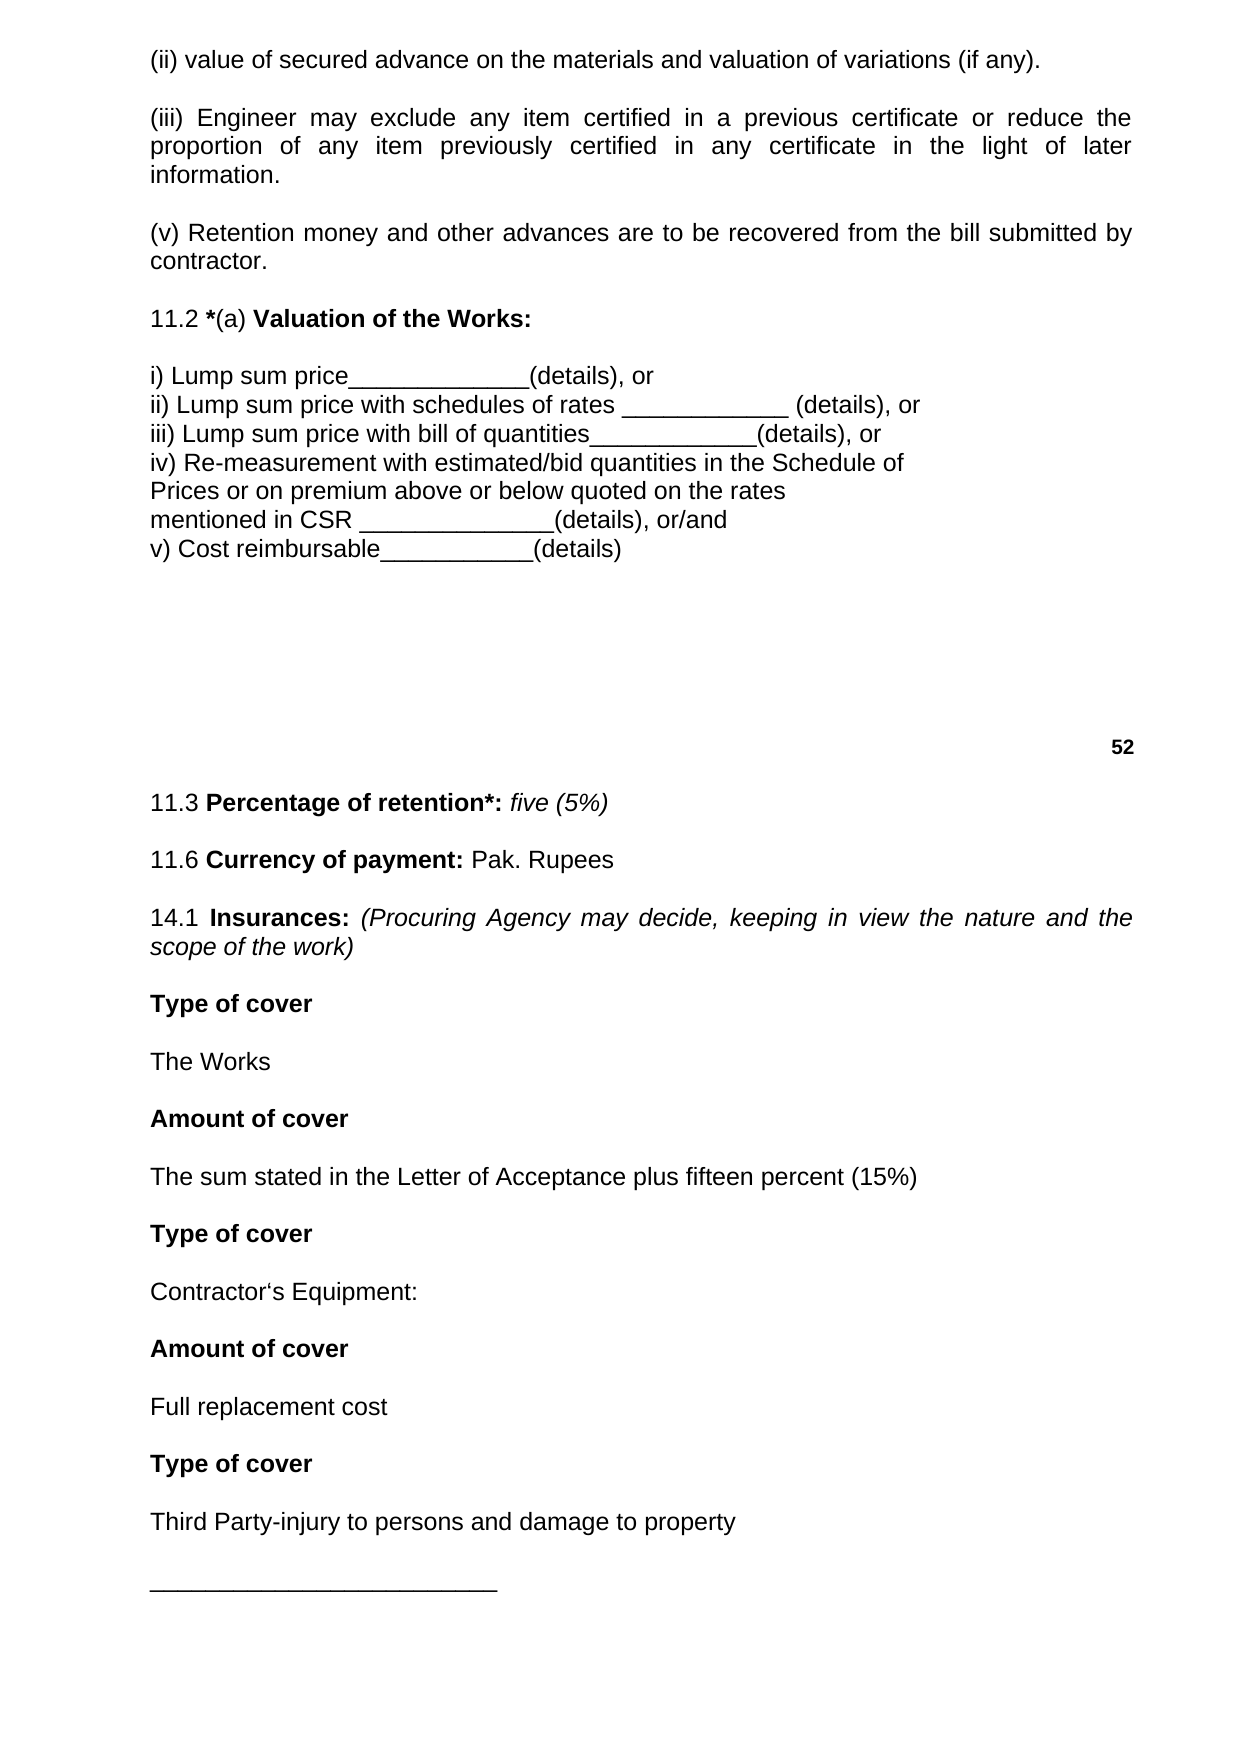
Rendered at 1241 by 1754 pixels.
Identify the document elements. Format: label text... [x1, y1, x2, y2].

text 11.2 *(a) Valuation of the Works: [150, 304, 1134, 332]
text iii) Lump sum price with bill of quantities____________(details), or [150, 419, 1134, 447]
text (v) Retention money and other advances are to be recovered from the bill submitted by contractor. [150, 217, 1134, 275]
text 11.6 Currency of payment: Pak. Rupees [150, 845, 1134, 874]
text mentioned in CSR ______________(details), or/and [150, 505, 1134, 534]
text 52 [150, 735, 1134, 759]
text The sum stated in the Letter of Acceptance plus fifteen percent (15%) [150, 1161, 1134, 1190]
text Type of cover [150, 1219, 1134, 1248]
text Amount of cover [150, 1334, 1134, 1363]
text 11.3 Percentage of retention*: five (5%) [150, 788, 1134, 816]
text _________________________ [150, 1564, 1134, 1593]
text Full replacement cost [150, 1391, 1134, 1420]
text (ii) value of secured advance on the materials and valuation of variations (if any). [150, 45, 1134, 74]
text iv) Re-measurement with estimated/bid quantities in the Schedule of [150, 447, 1134, 476]
text Amount of cover [150, 1104, 1134, 1133]
text The Works [150, 1046, 1134, 1075]
text Prices or on premium above or below quoted on the rates [150, 476, 1134, 505]
text v) Cost reimbursable___________(details) [150, 534, 1134, 562]
text Type of cover [150, 1449, 1134, 1478]
text 14.1 Insurances: (Procuring Agency may decide, keeping in view the nature and the scope of the work) [150, 903, 1134, 960]
text ii) Lump sum price with schedules of rates ____________ (details), or [150, 390, 1134, 419]
text Third Party-injury to persons and damage to property [150, 1506, 1134, 1535]
text (iii) Engineer may exclude any item certified in a previous certificate or reduce the proportion of any item previously certified in any certificate in the light of later information. [150, 102, 1134, 189]
text Contractor‘s Equipment: [150, 1276, 1134, 1305]
text Type of cover [150, 989, 1134, 1018]
text i) Lump sum price_____________(details), or [150, 361, 1134, 390]
